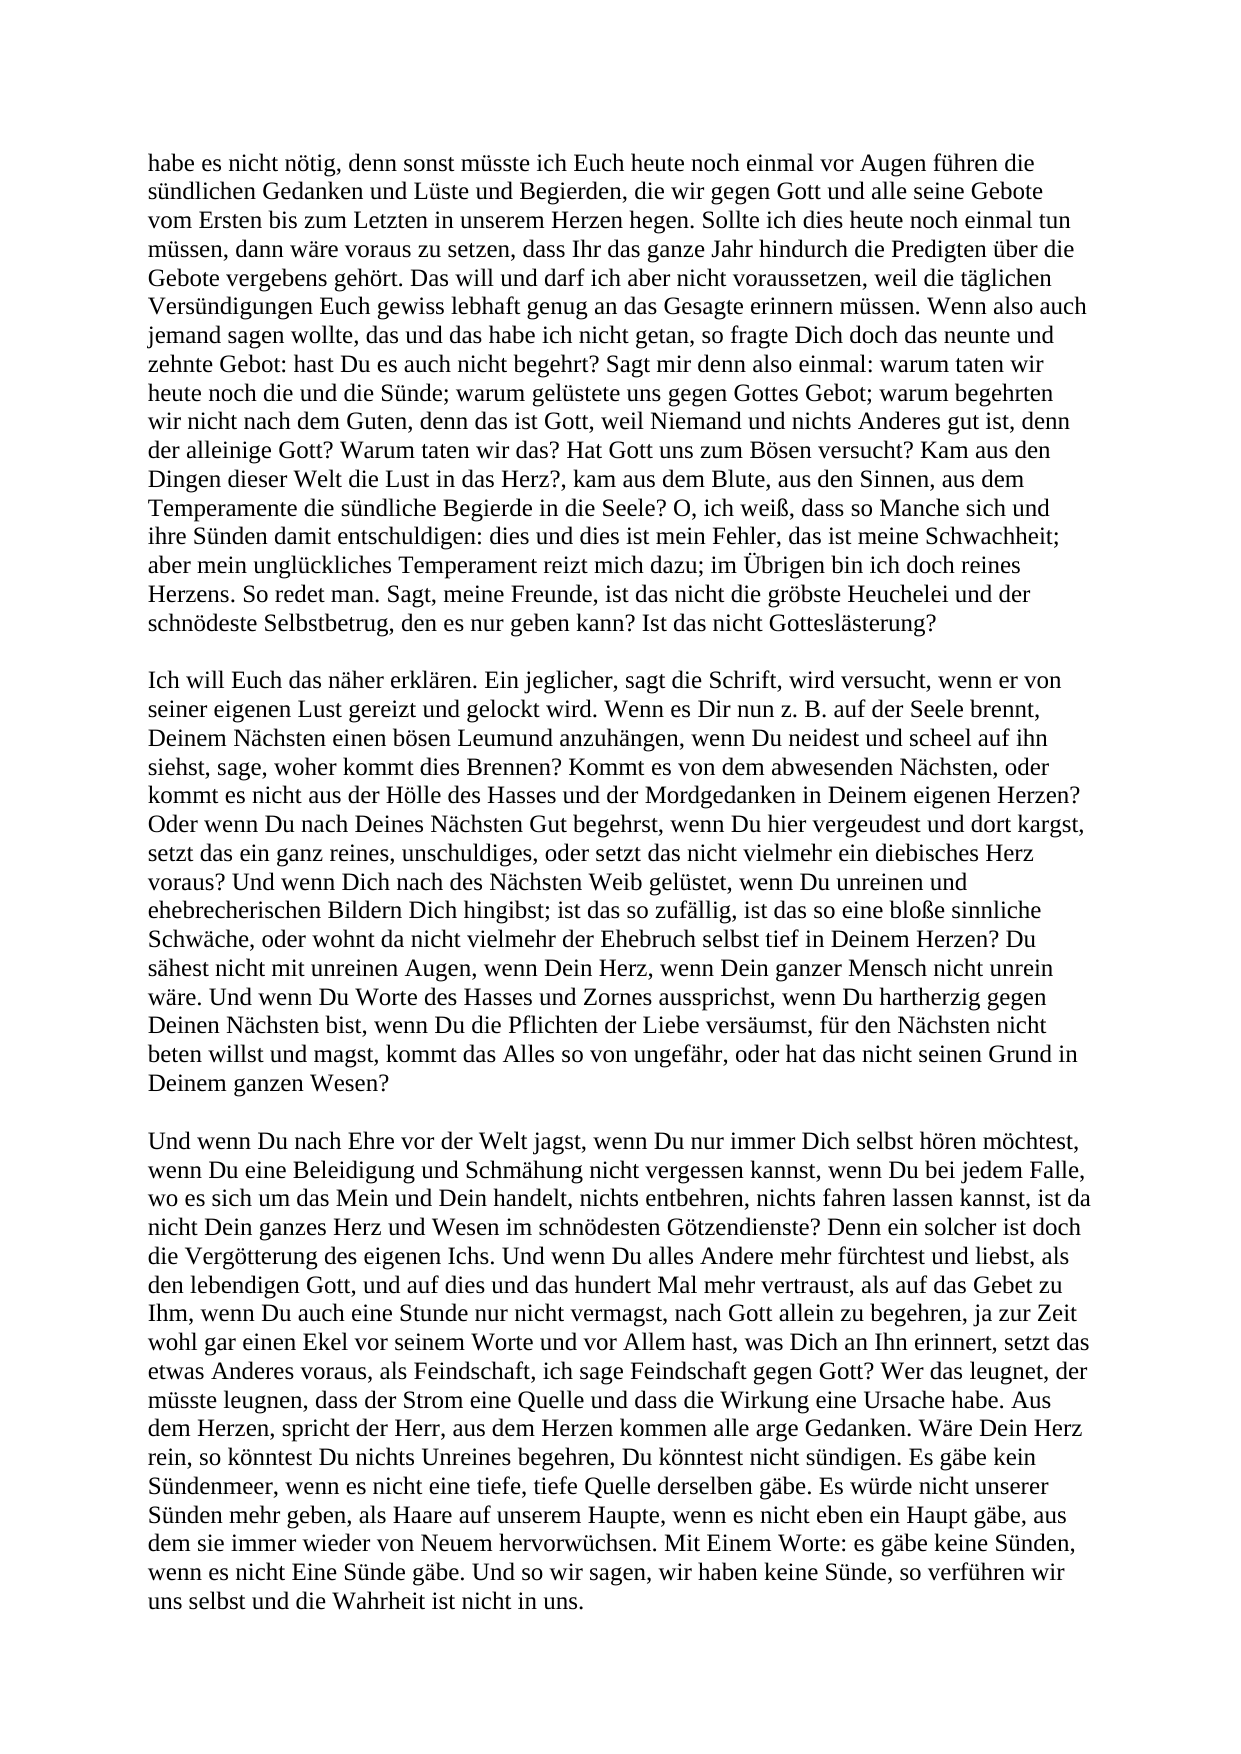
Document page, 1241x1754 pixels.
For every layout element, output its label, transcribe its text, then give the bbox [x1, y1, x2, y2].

text Und wenn Du nach Ehre vor der Welt jagst, wenn Du nur immer Dich selbst hören möchtest, wenn Du eine Beleidigung und Schmähung nicht vergessen kannst, wenn Du bei jedem Falle, wo es sich um das Mein und Dein handelt, nichts entbehren, nichts fahren lassen kannst, ist da nicht Dein ganzes Herz und Wesen im schnödesten Götzendienste? Denn ein solcher ist doch die Vergötterung des eigenen Ichs. Und wenn Du alles Andere mehr fürchtest und liebst, als den lebendigen Gott, und auf dies und das hundert Mal mehr vertraust, als auf das Gebet zu Ihm, wenn Du auch eine Stunde nur nicht vermagst, nach Gott allein zu begehren, ja zur Zeit wohl gar einen Ekel vor seinem Worte und vor Allem hast, was Dich an Ihn erinnert, setzt das etwas Anderes voraus, als Feindschaft, ich sage Feindschaft gegen Gott? Wer das leugnet, der müsste leugnen, dass der Strom eine Quelle und dass die Wirkung eine Ursache habe. Aus dem Herzen, spricht der Herr, aus dem Herzen kommen alle arge Gedanken. Wäre Dein Herz rein, so könntest Du nichts Unreines begehren, Du könntest nicht sündigen. Es gäbe kein Sündenmeer, wenn es nicht eine tiefe, tiefe Quelle derselben gäbe. Es würde nicht unserer Sünden mehr geben, als Haare auf unserem Haupte, wenn es nicht eben ein Haupt gäbe, aus dem sie immer wieder von Neuem hervorwüchsen. Mit Einem Worte: es gäbe keine Sünden, wenn es nicht Eine Sünde gäbe. Und so wir sagen, wir haben keine Sünde, so verführen wir uns selbst und die Wahrheit ist nicht in uns. [148, 1126, 1093, 1615]
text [148, 148, 1093, 636]
text Ich will Euch das näher erklären. Ein jeglicher, sagt die Schrift, wird versucht, wenn er von seiner eigenen Lust gereizt und gelockt wird. Wenn es Dir nun z. B. auf der Seele brennt, Deinem Nächsten einen bösen Leumund anzuhängen, wenn Du neidest und scheel auf ihn siehst, sage, woher kommt dies Brennen? Kommt es von dem abwesenden Nächsten, oder kommt es nicht aus der Hölle des Hasses und der Mordgedanken in Deinem eigenen Herzen? Oder wenn Du nach Deines Nächsten Gut begehrst, wenn Du hier vergeudest und dort kargst, setzt das ein ganz reines, unschuldiges, oder setzt das nicht vielmehr ein diebisches Herz voraus? Und wenn Dich nach des Nächsten Weib gelüstet, wenn Du unreinen und ehebrecherischen Bildern Dich hingibst; ist das so zufällig, ist das so eine bloße sinnliche Schwäche, oder wohnt da nicht vielmehr der Ehebruch selbst tief in Deinem Herzen? Du sähest nicht mit unreinen Augen, wenn Dein Herz, wenn Dein ganzer Mensch nicht unrein wäre. Und wenn Du Worte des Hasses und Zornes aussprichst, wenn Du hartherzig gegen Deinen Nächsten bist, wenn Du die Pflichten der Liebe versäumst, für den Nächsten nicht beten willst und magst, kommt das Alles so von ungefähr, oder hat das nicht seinen Grund in Deinem ganzen Wesen? [148, 666, 1093, 1097]
